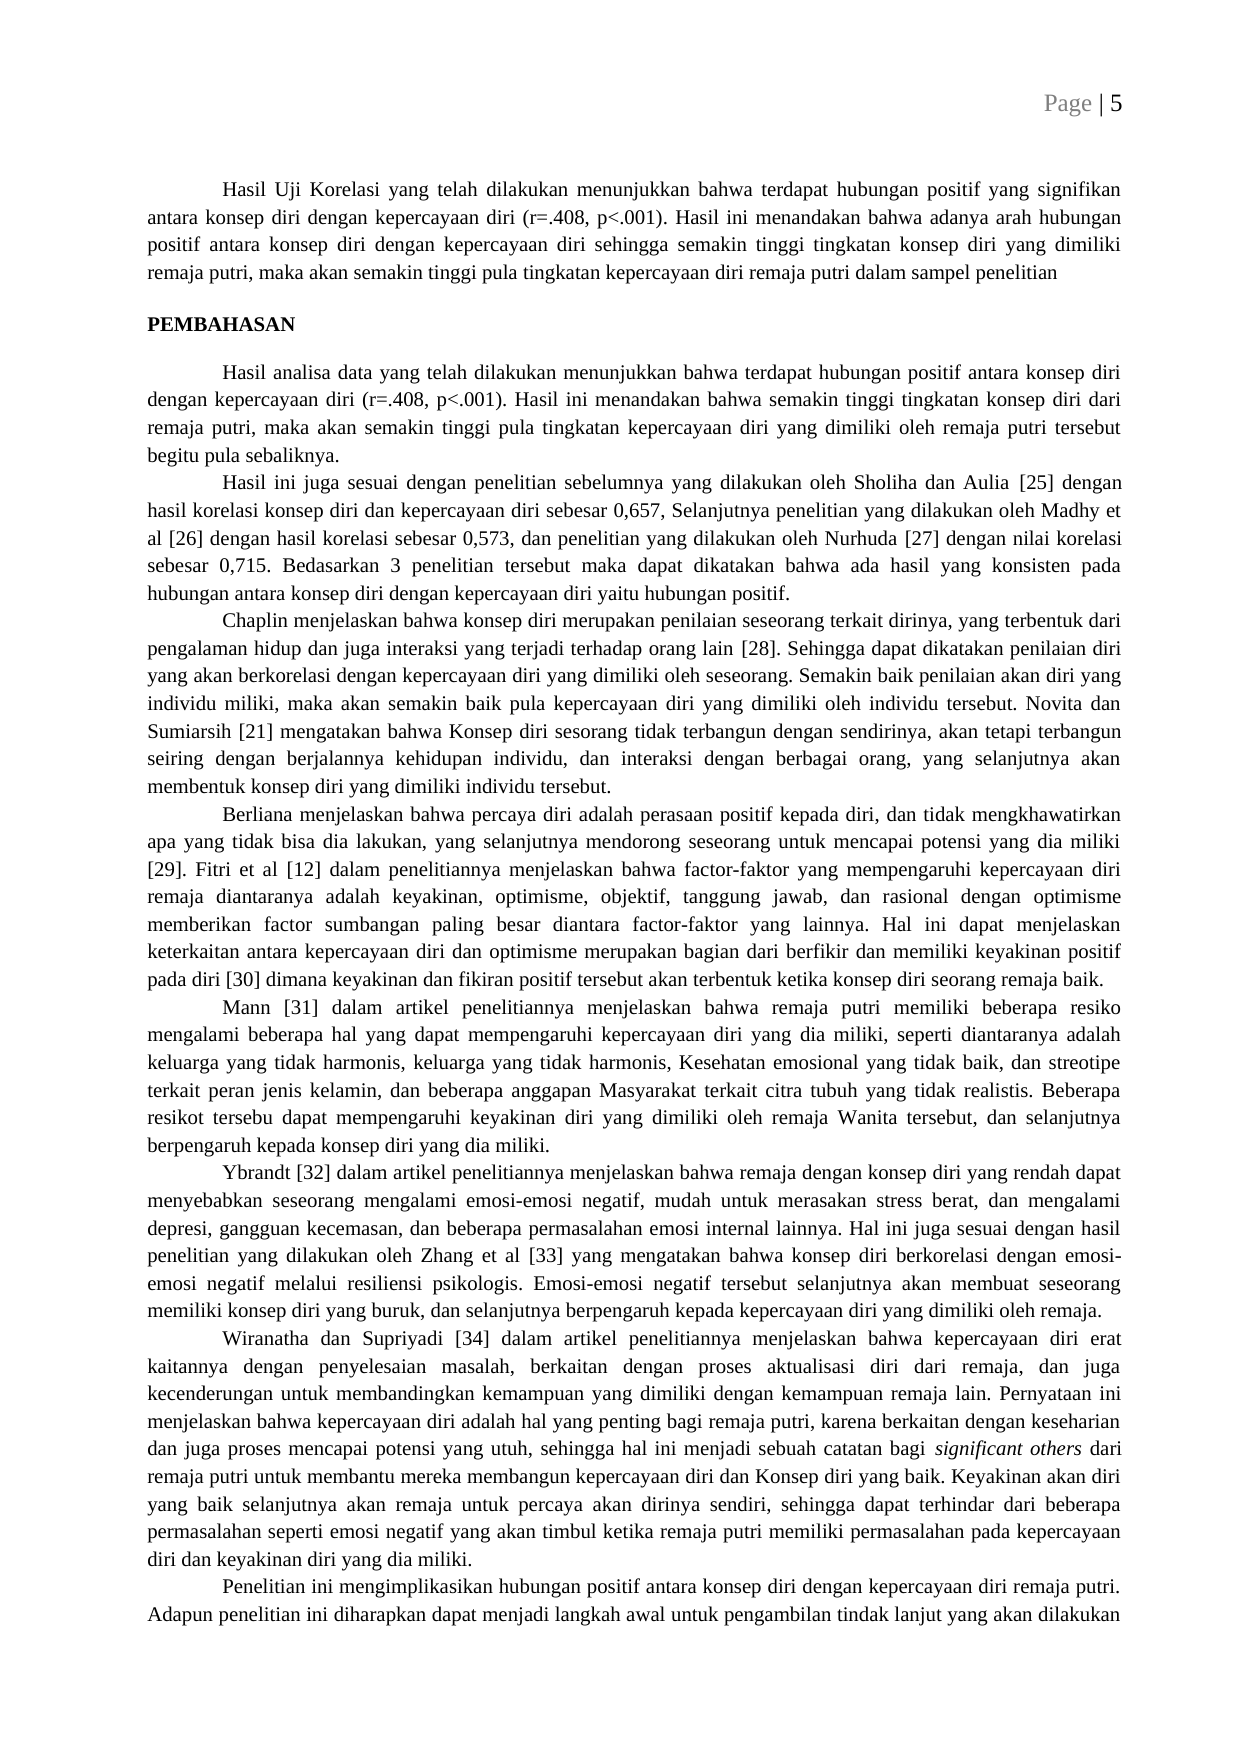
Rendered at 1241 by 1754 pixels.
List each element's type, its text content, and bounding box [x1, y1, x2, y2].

text Berliana menjelaskan bahwa percaya diri adalah perasaan positif kepada diri, dan tidak mengkhawatirkan apa yang tidak bisa dia lakukan, yang selanjutnya mendorong seseorang untuk mencapai potensi yang dia miliki [29]. Fitri et al [12] dalam penelitiannya menjelaskan bahwa factor-faktor yang mempengaruhi kepercayaan diri remaja diantaranya adalah keyakinan, optimisme, objektif, tanggung jawab, dan rasional dengan optimisme memberikan factor sumbangan paling besar diantara factor-faktor yang lainnya. Hal ini dapat menjelaskan keterkaitan antara kepercayaan diri dan optimisme merupakan bagian dari berfikir dan memiliki keyakinan positif pada diri [30] dimana keyakinan dan fikiran positif tersebut akan terbentuk ketika konsep diri seorang remaja baik. [147, 801, 1122, 991]
text Hasil analisa data yang telah dilakukan menunjukkan bahwa terdapat hubungan positif antara konsep diri dengan kepercayaan diri (r=.408, p<.001). Hasil ini menandakan bahwa semakin tinggi tingkatan konsep diri dari remaja putri, maka akan semakin tinggi pula tingkatan kepercayaan diri yang dimiliki oleh remaja putri tersebut begitu pula sebaliknya. [147, 360, 1122, 467]
text Ybrandt [32] dalam artikel penelitiannya menjelaskan bahwa remaja dengan konsep diri yang rendah dapat menyebabkan seseorang mengalami emosi-emosi negatif, mudah untuk merasakan stress berat, dan mengalami depresi, gangguan kecemasan, dan beberapa permasalahan emosi internal lainnya. Hal ini juga sesuai dengan hasil penelitian yang dilakukan oleh Zhang et al [33] yang mengatakan bahwa konsep diri berkorelasi dengan emosi-emosi negatif melalui resiliensi psikologis. Emosi-emosi negatif tersebut selanjutnya akan membuat seseorang memiliki konsep diri yang buruk, dan selanjutnya berpengaruh kepada kepercayaan diri yang dimiliki oleh remaja. [147, 1160, 1122, 1322]
text Hasil ini juga sesuai dengan penelitian sebelumnya yang dilakukan oleh Sholiha dan Aulia [25] dengan hasil korelasi konsep diri dan kepercayaan diri sebesar 0,657, Selanjutnya penelitian yang dilakukan oleh Madhy et al [26] dengan hasil korelasi sebesar 0,573, dan penelitian yang dilakukan oleh Nurhuda [27] dengan nilai korelasi sebesar 0,715. Bedasarkan 3 penelitian tersebut maka dapat dikatakan bahwa ada hasil yang konsisten pada hubungan antara konsep diri dengan kepercayaan diri yaitu hubungan positif. [147, 470, 1122, 605]
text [147, 1574, 1122, 1626]
text Chaplin menjelaskan bahwa konsep diri merupakan penilaian seseorang terkait dirinya, yang terbentuk dari pengalaman hidup dan juga interaksi yang terjadi terhadap orang lain [28]. Sehingga dapat dikatakan penilaian diri yang akan berkorelasi dengan kepercayaan diri yang dimiliki oleh seseorang. Semakin baik penilaian akan diri yang individu miliki, maka akan semakin baik pula kepercayaan diri yang dimiliki oleh individu tersebut. Novita dan Sumiarsih [21] mengatakan bahwa Konsep diri sesorang tidak terbangun dengan sendirinya, akan tetapi terbangun seiring dengan berjalannya kehidupan individu, dan interaksi dengan berbagai orang, yang selanjutnya akan membentuk konsep diri yang dimiliki individu tersebut. [147, 608, 1122, 798]
text PEMBAHASAN [147, 312, 1122, 336]
text Mann [31] dalam artikel penelitiannya menjelaskan bahwa remaja putri memiliki beberapa resiko mengalami beberapa hal yang dapat mempengaruhi kepercayaan diri yang dia miliki, seperti diantaranya adalah keluarga yang tidak harmonis, keluarga yang tidak harmonis, Kesehatan emosional yang tidak baik, dan streotipe terkait peran jenis kelamin, dan beberapa anggapan Masyarakat terkait citra tubuh yang tidak realistis. Beberapa resikot tersebu dapat mempengaruhi keyakinan diri yang dimiliki oleh remaja Wanita tersebut, dan selanjutnya berpengaruh kepada konsep diri yang dia miliki. [147, 995, 1122, 1157]
text Hasil Uji Korelasi yang telah dilakukan menunjukkan bahwa terdapat hubungan positif yang signifikan antara konsep diri dengan kepercayaan diri (r=.408, p<.001). Hasil ini menandakan bahwa adanya arah hubungan positif antara konsep diri dengan kepercayaan diri sehingga semakin tinggi tingkatan konsep diri yang dimiliki remaja putri, maka akan semakin tinggi pula tingkatan kepercayaan diri remaja putri dalam sampel penelitian [147, 177, 1122, 284]
text Wiranatha dan Supriyadi [34] dalam artikel penelitiannya menjelaskan bahwa kepercayaan diri erat kaitannya dengan penyelesaian masalah, berkaitan dengan proses aktualisasi diri dari remaja, dan juga kecenderungan untuk membandingkan kemampuan yang dimiliki dengan kemampuan remaja lain. Pernyataan ini menjelaskan bahwa kepercayaan diri adalah hal yang penting bagi remaja putri, karena berkaitan dengan keseharian dan juga proses mencapai potensi yang utuh, sehingga hal ini menjadi sebuah catatan bagi significant others dari remaja putri untuk membantu mereka membangun kepercayaan diri dan Konsep diri yang baik. Keyakinan akan diri yang baik selanjutnya akan remaja untuk percaya akan dirinya sendiri, sehingga dapat terhindar dari beberapa permasalahan seperti emosi negatif yang akan timbul ketika remaja putri memiliki permasalahan pada kepercayaan diri dan keyakinan diri yang dia miliki. [147, 1326, 1122, 1571]
